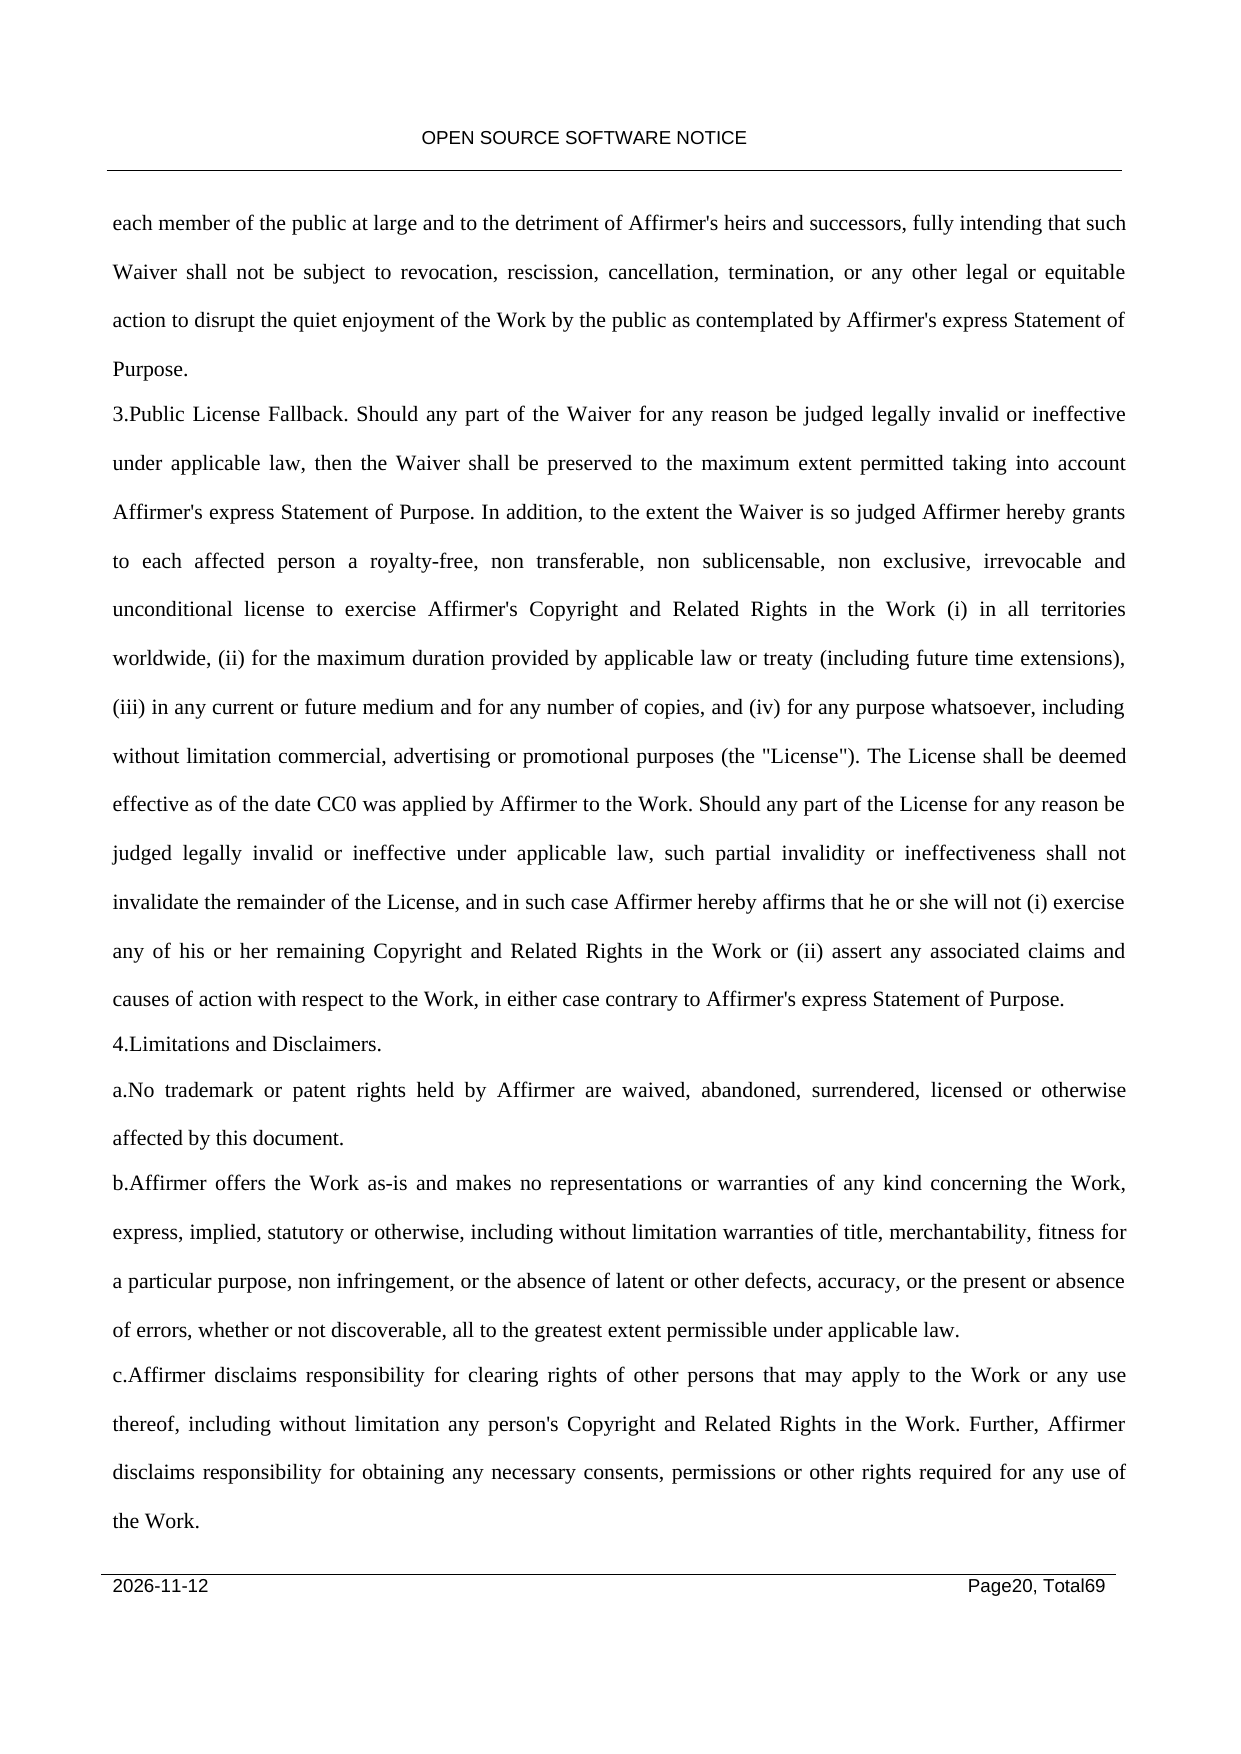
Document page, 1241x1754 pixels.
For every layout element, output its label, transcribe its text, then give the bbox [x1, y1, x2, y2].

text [112, 206, 1128, 385]
text c.Affirmer disclaims responsibility for clearing rights of other persons that may apply to the Work or any use thereof, including without limitation any person's Copyright and Related Rights in the Work. Further, Affirmer disclaims responsibility for obtaining any necessary consents, permissions or other rights required for any use of the Work. [112, 1358, 1128, 1537]
text a.No trademark or patent rights held by Affirmer are waived, abandoned, surrendered, licensed or otherwise affected by this document. [112, 1073, 1128, 1154]
text 3.Public License Fallback. Should any part of the Waiver for any reason be judged legally invalid or ineffective under applicable law, then the Waiver shall be preserved to the maximum extent permitted taking into account Affirmer's express Statement of Purpose. In addition, to the extent the Waiver is so judged Affirmer hereby grants to each affected person a royalty-free, non transferable, non sublicensable, non exclusive, irrevocable and unconditional license to exercise Affirmer's Copyright and Related Rights in the Work (i) in all territories worldwide, (ii) for the maximum duration provided by applicable law or treaty (including future time extensions), (iii) in any current or future medium and for any number of copies, and (iv) for any purpose whatsoever, including without limitation commercial, advertising or promotional purposes (the "License"). The License shall be deemed effective as of the date CC0 was applied by Affirmer to the Work. Should any part of the License for any reason be judged legally invalid or ineffective under applicable law, such partial invalidity or ineffectiveness shall not invalidate the remainder of the License, and in such case Affirmer hereby affirms that he or she will not (i) exercise any of his or her remaining Copyright and Related Rights in the Work or (ii) assert any associated claims and causes of action with respect to the Work, in either case contrary to Affirmer's express Statement of Purpose. [112, 398, 1128, 1015]
text 4.Limitations and Disclaimers. [112, 1028, 1128, 1060]
text b.Affirmer offers the Work as-is and makes no representations or warranties of any kind concerning the Work, express, implied, statutory or otherwise, including without limitation warranties of title, merchantability, fitness for a particular purpose, non infringement, or the absence of latent or other defects, accuracy, or the present or absence of errors, whether or not discoverable, all to the greatest extent permissible under applicable law. [112, 1167, 1128, 1346]
